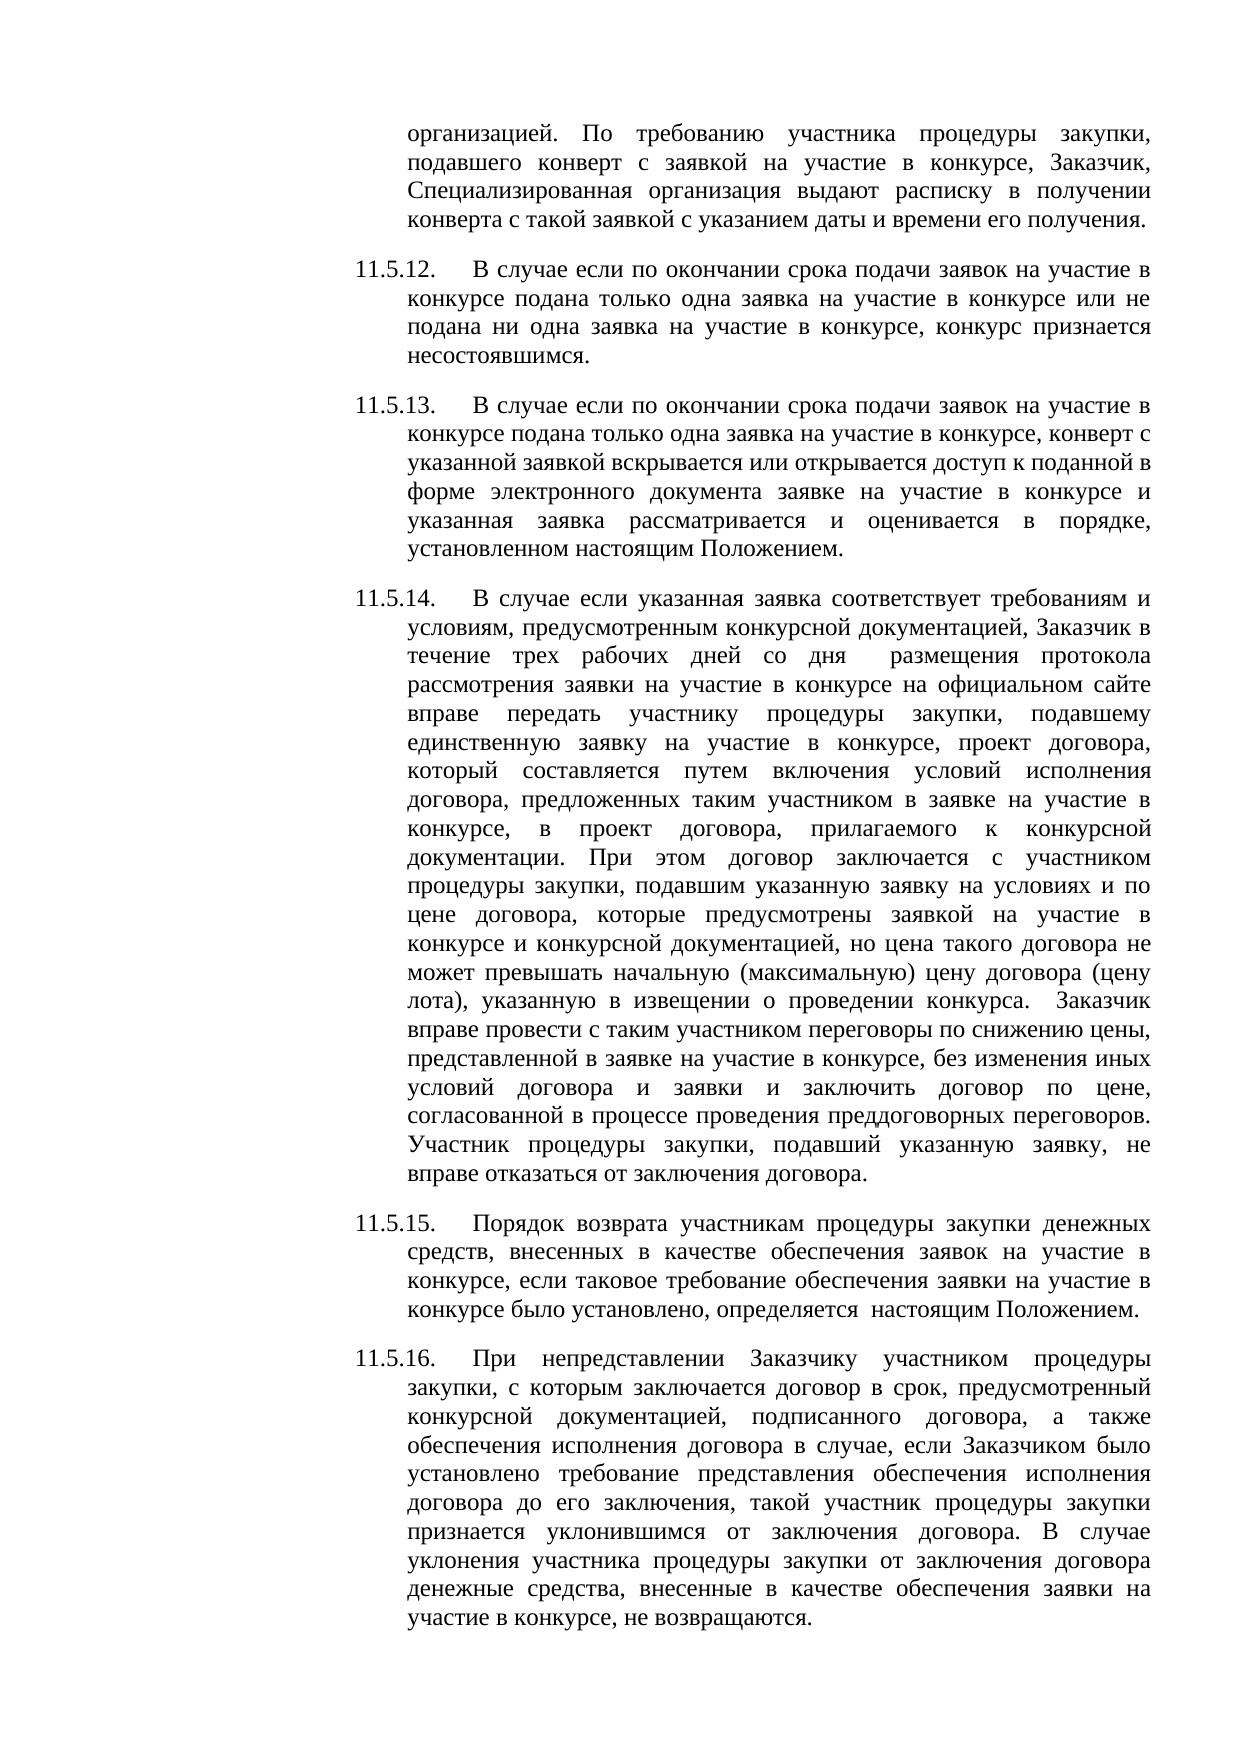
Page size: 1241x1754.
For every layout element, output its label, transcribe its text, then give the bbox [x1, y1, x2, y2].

list Порядок возврата участникам процедуры закупки денежных средств, внесенных в качестве обеспечения заявок на участие в конкурсе, если таковое требование обеспечения заявки на участие в конкурсе было установлено, определяется настоящим Положением. [354, 1208, 1152, 1323]
list В случае если указанная заявка соответствует требованиям и условиям, предусмотренным конкурсной документацией, Заказчик в течение трех рабочих дней со дня размещения протокола рассмотрения заявки на участие в конкурсе на официальном сайте вправе передать участнику процедуры закупки, подавшему единственную заявку на участие в конкурсе, проект договора, который составляется путем включения условий исполнения договора, предложенных таким участником в заявке на участие в конкурсе, в проект договора, прилагаемого к конкурсной документации. При этом договор заключается с участником процедуры закупки, подавшим указанную заявку на условиях и по цене договора, которые предусмотрены заявкой на участие в конкурсе и конкурсной документацией, но цена такого договора не может превышать начальную (максимальную) цену договора (цену лота), указанную в извещении о проведении конкурса. Заказчик вправе провести с таким участником переговоры по снижению цены, представленной в заявке на участие в конкурсе, без изменения иных условий договора и заявки и заключить договор по цене, согласованной в процессе проведения преддоговорных переговоров. Участник процедуры закупки, подавший указанную заявку, не вправе отказаться от заключения договора. [354, 583, 1152, 1187]
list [354, 118, 1152, 233]
list При непредставлении Заказчику участником процедуры закупки, с которым заключается договор в срок, предусмотренный конкурсной документацией, подписанного договора, а также обеспечения исполнения договора в случае, если Заказчиком было установлено требование представления обеспечения исполнения договора до его заключения, такой участник процедуры закупки признается уклонившимся от заключения договора. В случае уклонения участника процедуры закупки от заключения договора денежные средства, внесенные в качестве обеспечения заявки на участие в конкурсе, не возвращаются. [354, 1343, 1152, 1631]
list В случае если по окончании срока подачи заявок на участие в конкурсе подана только одна заявка на участие в конкурсе или не подана ни одна заявка на участие в конкурсе, конкурс признается несостоявшимся. [354, 254, 1152, 369]
list В случае если по окончании срока подачи заявок на участие в конкурсе подана только одна заявка на участие в конкурсе, конверт с указанной заявкой вскрывается или открывается доступ к поданной в форме электронного документа заявке на участие в конкурсе и указанная заявка рассматривается и оценивается в порядке, установленном настоящим Положением. [354, 390, 1152, 562]
